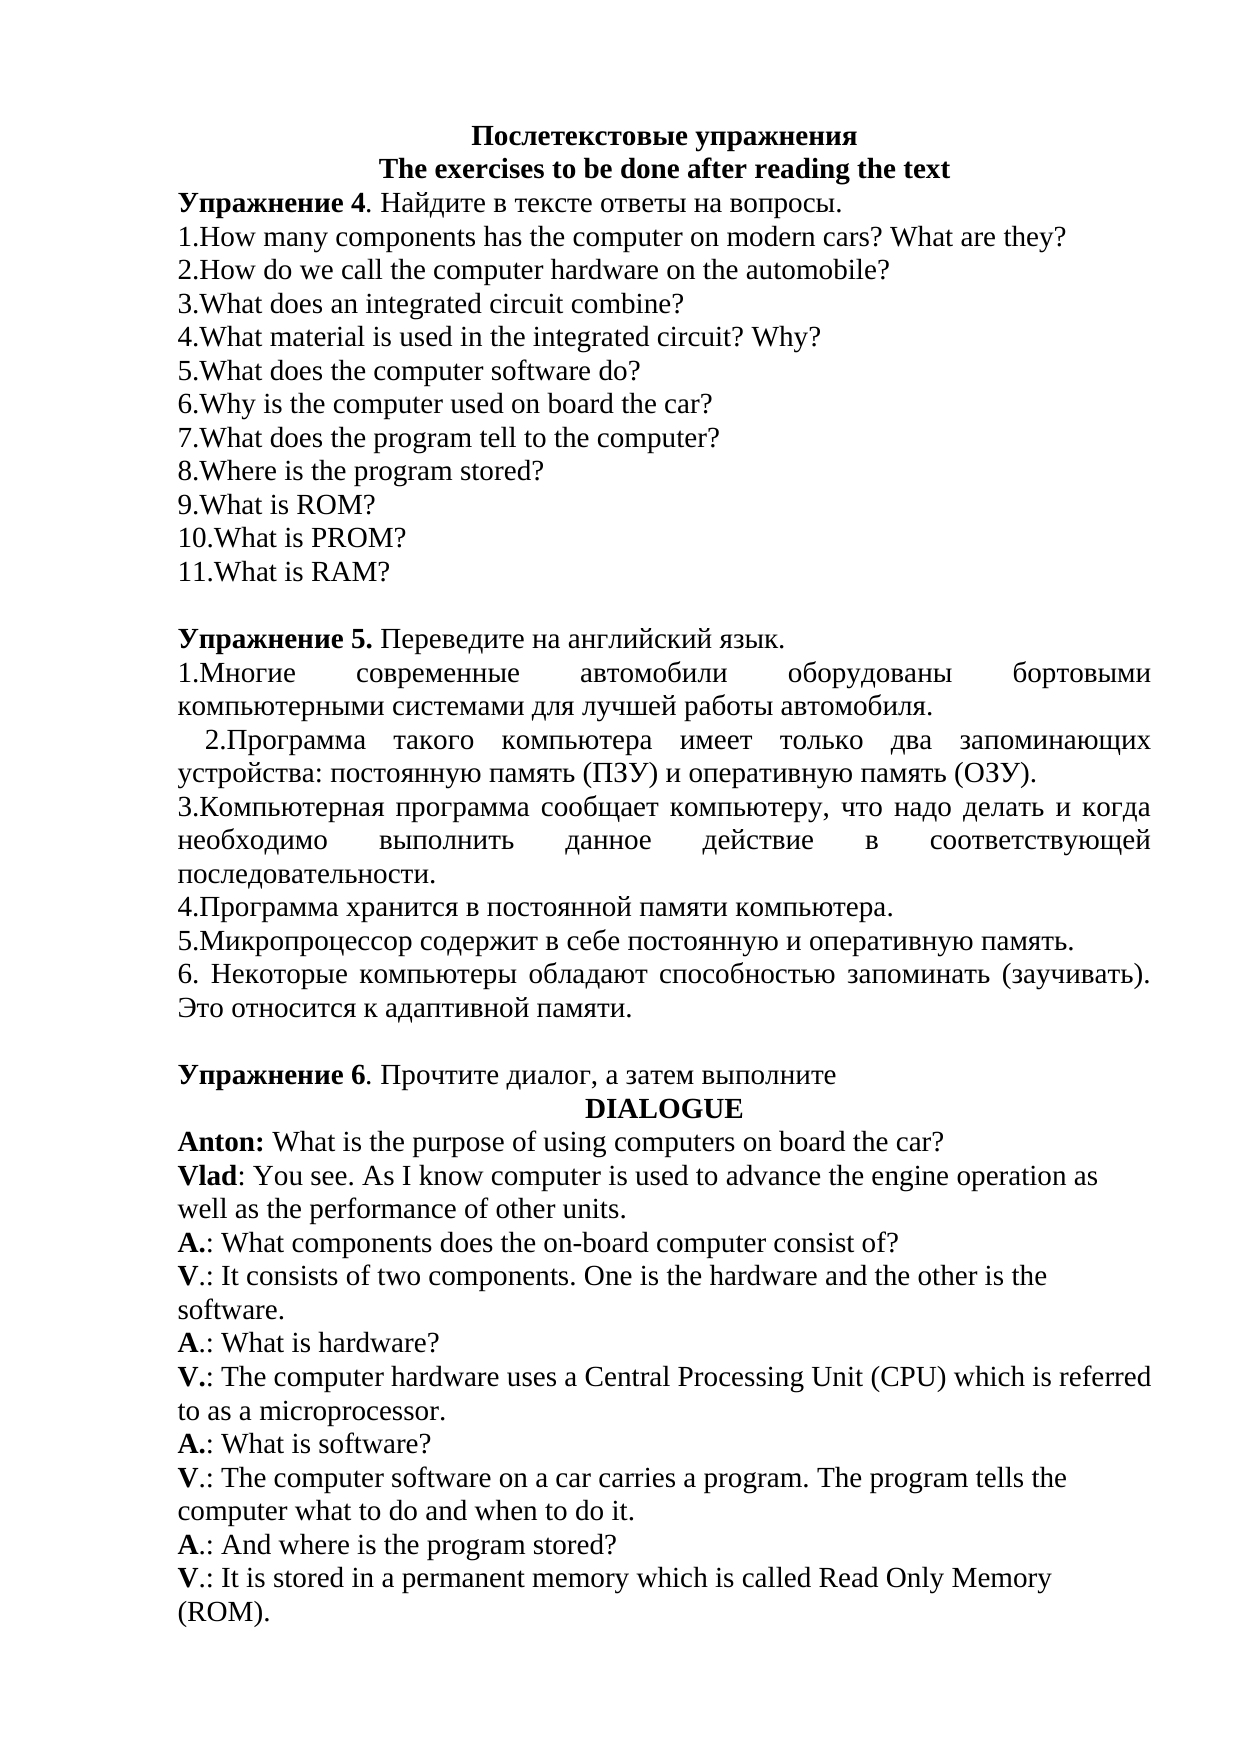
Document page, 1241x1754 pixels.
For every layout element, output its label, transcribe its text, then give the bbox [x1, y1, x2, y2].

text 5.What does the computer software do? [177, 353, 1152, 386]
text 7.What does the program tell to the computer? [177, 420, 1152, 453]
text 4.Программа хранится в постоянной памяти компьютера. [177, 889, 1152, 923]
text A.: And where is the program stored? [177, 1527, 1152, 1560]
text Упражнение 4. Найдите в тексте ответы на вопросы. [177, 185, 1152, 219]
text A.: What is hardware? [177, 1326, 1152, 1359]
text Упражнение 5. Переведите на английский язык. [177, 621, 1152, 655]
text 5.Микропроцессор содержит в себе постоянную и оперативную память. [177, 923, 1152, 957]
text A.: What components does the on-board computer consist of? [177, 1225, 1152, 1258]
text Vlad: You see. As I know computer is used to advance the engine operation as well as the performance of other units. [177, 1158, 1152, 1225]
text 6. Некоторые компьютеры обладают способностью запоминать (заучивать). Это относится к адаптивной памяти. [177, 957, 1152, 1024]
text 10.What is PROM? [177, 521, 1152, 554]
text 2.How do we call the computer hardware on the automobile? [177, 252, 1152, 286]
text V.: The computer software on a car carries a program. The program tells the computer what to do and when to do it. [177, 1460, 1152, 1527]
text 3.Компьютерная программа сообщает компьютеру, что надо делать и когда необходимо выполнить данное действие в соответствующей последовательности. [177, 789, 1152, 889]
text Anton: What is the purpose of using computers on board the car? [177, 1124, 1152, 1158]
text Упражнение 6. Прочтите диалог, а затем выполните [177, 1057, 1152, 1091]
text 9.What is ROM? [177, 487, 1152, 521]
text The exercises to be done after reading the text [177, 152, 1152, 185]
text 2.Программа такого компьютера имеет только два запоминающих устройства: постоянную память (ПЗУ) и оперативную память (ОЗУ). [177, 722, 1152, 789]
text V.: It consists of two components. One is the hardware and the other is the software. [177, 1258, 1152, 1326]
text 8.Where is the program stored? [177, 453, 1152, 487]
text V.: It is stored in a permanent memory which is called Read Only Memory (ROM). [177, 1560, 1152, 1627]
text Послетекстовые упражнения [177, 118, 1152, 152]
text A.: What is software? [177, 1426, 1152, 1460]
text 11.What is RAM? [177, 554, 1152, 588]
text 1.Многие современные автомобили оборудованы бортовыми компьютерными системами для лучшей работы автомобиля. [177, 655, 1152, 722]
text V.: The computer hardware uses a Central Processing Unit (CPU) which is referred to as a microprocessor. [177, 1359, 1152, 1426]
text 1.How many components has the computer on modern cars? What are they? [177, 219, 1152, 252]
text DIALOGUE [177, 1091, 1152, 1124]
text 4.What material is used in the integrated circuit? Why? [177, 319, 1152, 353]
text 3.What does an integrated circuit combine? [177, 286, 1152, 319]
text 6.Why is the computer used on board the car? [177, 386, 1152, 420]
